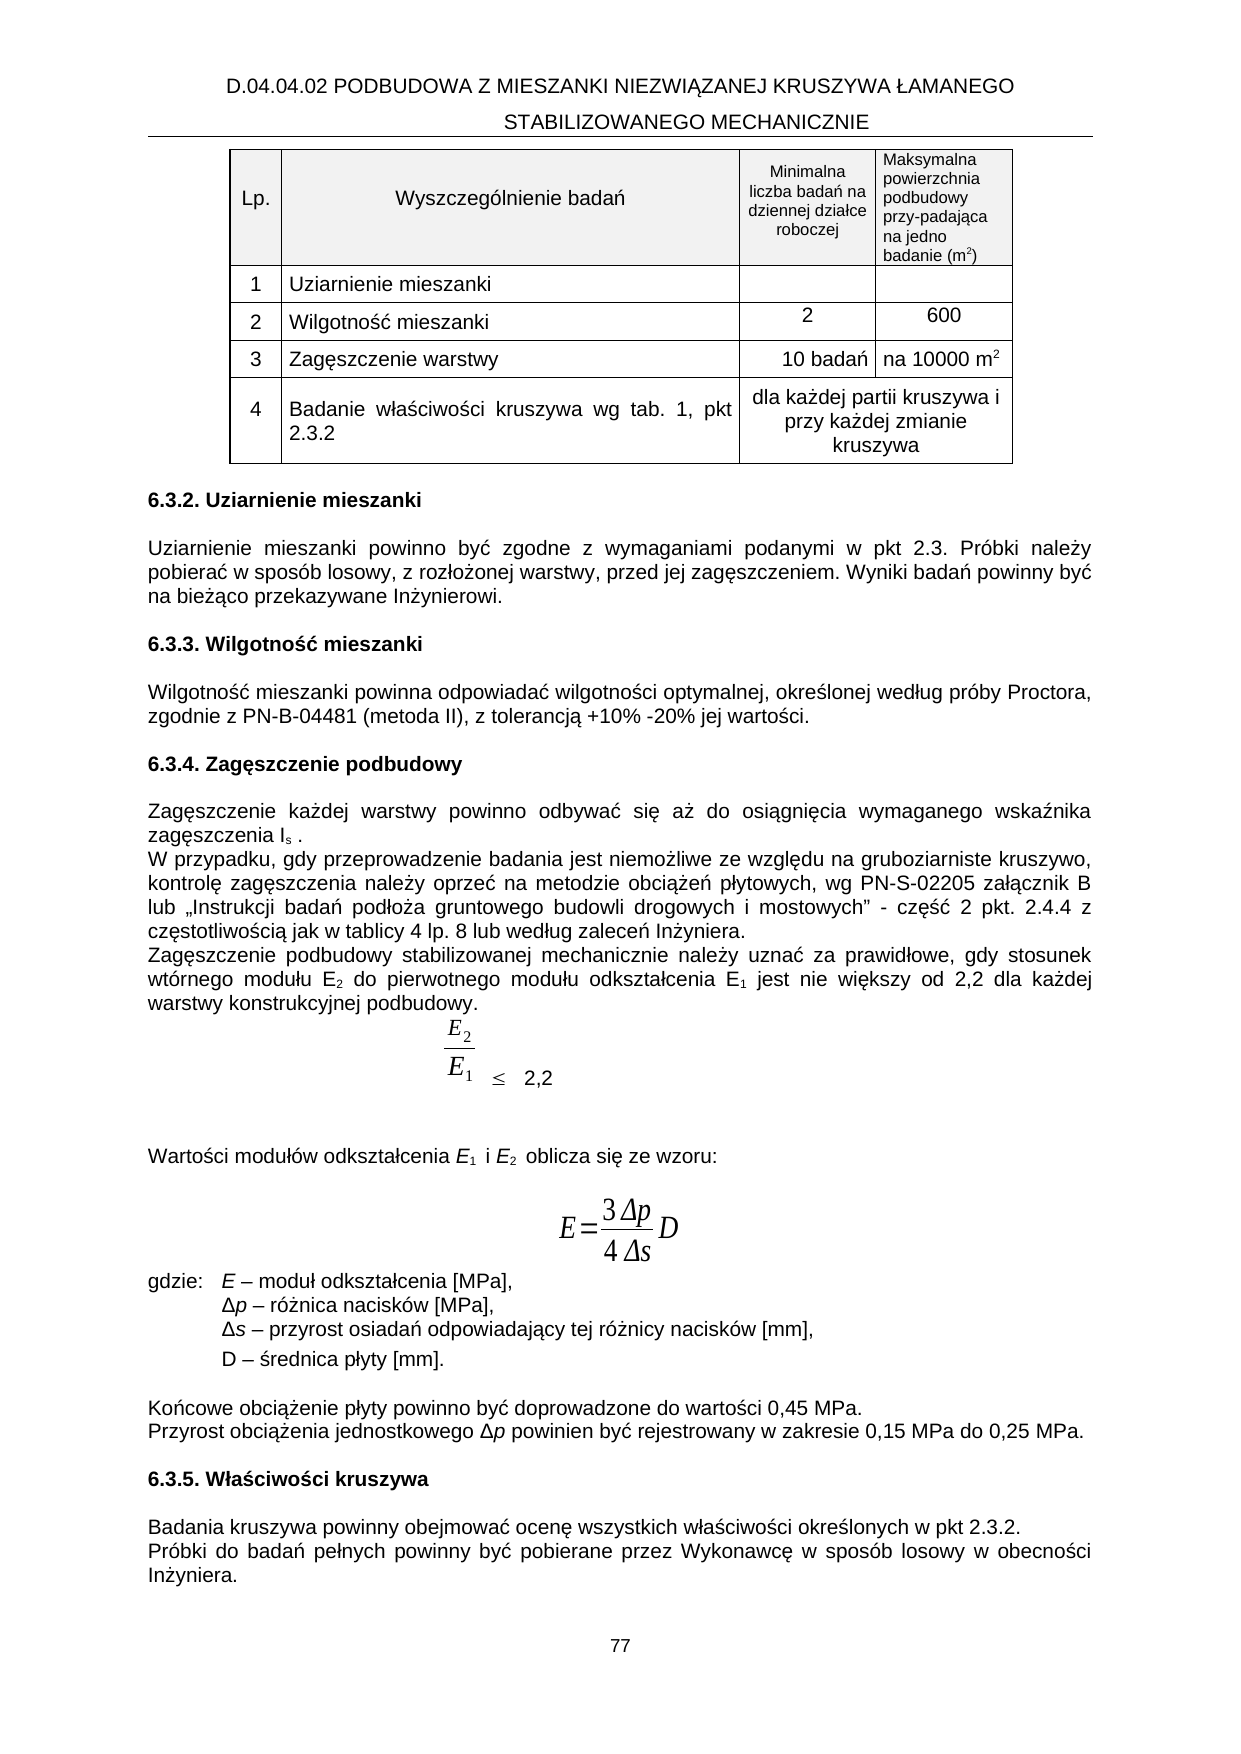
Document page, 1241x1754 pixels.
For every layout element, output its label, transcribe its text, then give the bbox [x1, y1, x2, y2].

table_cell Uziarnienie mieszanki [282, 266, 739, 302]
table_cell Wilgotność mieszanki [282, 303, 739, 340]
table_cell 3 [231, 341, 281, 377]
text W przypadku, gdy przeprowadzenie badania jest niemożliwe ze względu na gruboziarniste kruszywo, kontrolę zagęszczenia należy oprzeć na metodzie obciążeń płytowych, wg PN-S-02205 załącznik B lub „Instrukcji badań podłoża gruntowego budowli drogowych i mostowych” - część 2 pkt. 2.4.4 z częstotliwością jak w tablicy 4 lp. 8 lub według zaleceń Inżyniera. [148, 847, 1093, 943]
table_cell 4 [231, 378, 281, 463]
text Uziarnienie mieszanki powinno być zgodne z wymaganiami podanymi w pkt 2.3. Próbki należy pobierać w sposób losowy, z rozłożonej warstwy, przed jej zagęszczeniem. Wyniki badań powinny być na bieżąco przekazywane Inżynierowi. [148, 536, 1093, 608]
text Badania kruszywa powinny obejmować ocenę wszystkich właściwości określonych w pkt 2.3.2. [148, 1515, 1093, 1539]
text 6.3.5. Właściwości kruszywa [148, 1467, 1093, 1491]
text Zagęszczenie podbudowy stabilizowanej mechanicznie należy uznać za prawidłowe, gdy stosunek wtórnego modułu E2 do pierwotnego modułu odkształcenia E1 jest nie większy od 2,2 dla każdej warstwy konstrukcyjnej podbudowy. [148, 943, 1093, 1015]
table_cell Maksymalna powierzchnia podbudowy przy-padająca na jedno badanie (m2) [876, 150, 1012, 265]
table_cell [740, 266, 875, 302]
table_cell 10 badań [740, 341, 875, 377]
table_cell Wyszczególnienie badań [282, 150, 739, 265]
table_cell 2 [740, 303, 875, 340]
table_cell 600 [876, 303, 1012, 340]
text 6.3.2. Uziarnienie mieszanki [148, 488, 1093, 512]
text D – średnica płyty [mm]. [148, 1347, 1093, 1371]
table_cell Lp. [231, 150, 281, 265]
table_cell Zagęszczenie warstwy [282, 341, 739, 377]
table_cell na 10000 m2 [876, 341, 1012, 377]
table_cell [876, 266, 1012, 302]
text Zagęszczenie każdej warstwy powinno odbywać się aż do osiągnięcia wymaganego wskaźnika zagęszczenia Is . [148, 799, 1093, 847]
text 6.3.4. Zagęszczenie podbudowy [148, 751, 1093, 775]
text gdzie: E – moduł odkształcenia [MPa], [148, 1269, 1093, 1293]
text 2,2 [148, 1015, 1093, 1090]
text Δs – przyrost osiadań odpowiadający tej różnicy nacisków [mm], [148, 1317, 1093, 1341]
table_cell dla każdej partii kruszywa i przy każdej zmianie kruszywa [740, 378, 1012, 463]
text Końcowe obciążenie płyty powinno być doprowadzone do wartości 0,45 MPa. [148, 1395, 1093, 1419]
text Próbki do badań pełnych powinny być pobierane przez Wykonawcę w sposób losowy w obecności Inżyniera. [148, 1539, 1093, 1587]
table_cell Badanie właściwości kruszywa wg tab. 1, pkt 2.3.2 [282, 378, 739, 463]
text Wilgotność mieszanki powinna odpowiadać wilgotności optymalnej, określonej według próby Proctora, zgodnie z PN-B-04481 (metoda II), z tolerancją +10% -20% jej wartości. [148, 679, 1093, 727]
table_cell 2 [231, 303, 281, 340]
text 6.3.3. Wilgotność mieszanki [148, 632, 1093, 656]
table_cell Minimalna liczba badań na dziennej działce roboczej [740, 150, 875, 265]
text Δp – różnica nacisków [MPa], [148, 1293, 1093, 1317]
text Wartości modułów odkształcenia E1 i E2 oblicza się ze wzoru: [148, 1144, 1093, 1168]
text Przyrost obciążenia jednostkowego Δp powinien być rejestrowany w zakresie 0,15 MPa do 0,25 MPa. [148, 1419, 1093, 1443]
table_cell 1 [231, 266, 281, 302]
